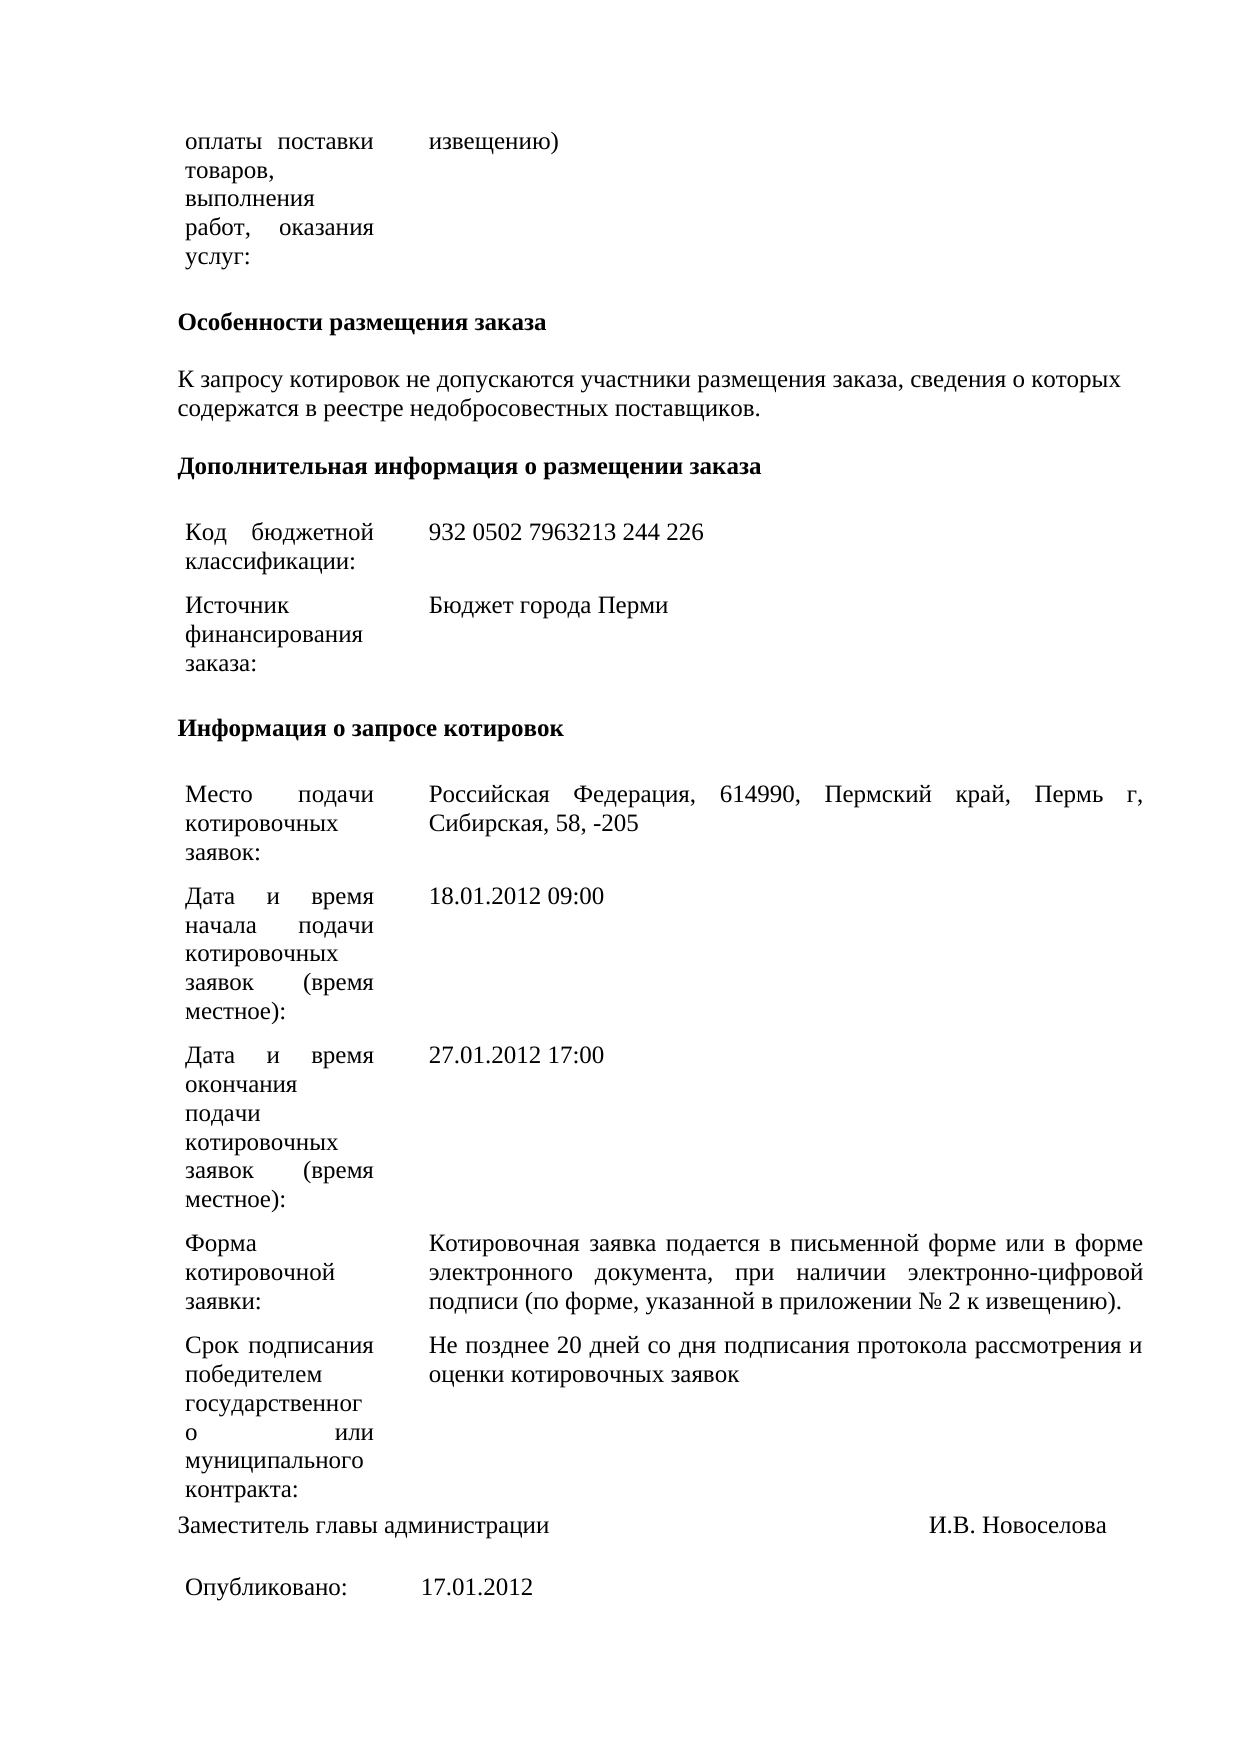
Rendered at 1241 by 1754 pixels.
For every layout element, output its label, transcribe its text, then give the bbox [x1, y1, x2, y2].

text Особенности размещения заказа [177, 307, 1152, 335]
table_cell 18.01.2012 09:00 [421, 873, 1152, 1032]
table_cell Источник финансирования заказа: [177, 582, 421, 684]
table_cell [177, 118, 421, 277]
table_header 17.01.2012 [421, 1564, 1152, 1609]
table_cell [421, 118, 1152, 277]
table_cell 27.01.2012 17:00 [421, 1033, 1152, 1221]
text Информация о запросе котировок [177, 713, 1152, 742]
table_cell Дата и время начала подачи котировочных заявок (время местное): [177, 873, 421, 1032]
table_cell Срок подписания победителем государственного или муниципального контракта: [177, 1323, 421, 1511]
table_header Код бюджетной классификации: [177, 509, 421, 582]
table_cell Не позднее 20 дней со дня подписания протокола рассмотрения и оценки котировочных заявок [421, 1323, 1152, 1511]
table_header Опубликовано: [177, 1564, 421, 1609]
table_cell Котировочная заявка подается в письменной форме или в форме электронного документа, при наличии электронно-цифровой подписи (по форме, указанной в приложении № 2 к извещению). [421, 1221, 1152, 1322]
table_cell Бюджет города Перми [421, 582, 1152, 684]
text Заместитель главы администрации И.В. Новоселова [177, 1511, 1152, 1539]
table_header Российская Федерация, 614990, Пермский край, Пермь г, Сибирская, 58, -205 [421, 771, 1152, 873]
table_cell Форма котировочной заявки: [177, 1221, 421, 1322]
text Дополнительная информация о размещении заказа [177, 451, 1152, 480]
table_cell Дата и время окончания подачи котировочных заявок (время местное): [177, 1033, 421, 1221]
table_header 932 0502 7963213 244 226 [421, 509, 1152, 582]
text К запросу котировок не допускаются участники размещения заказа, сведения о которых содержатся в реестре недобросовестных поставщиков. [177, 364, 1152, 422]
table_header Место подачи котировочных заявок: [177, 771, 421, 873]
